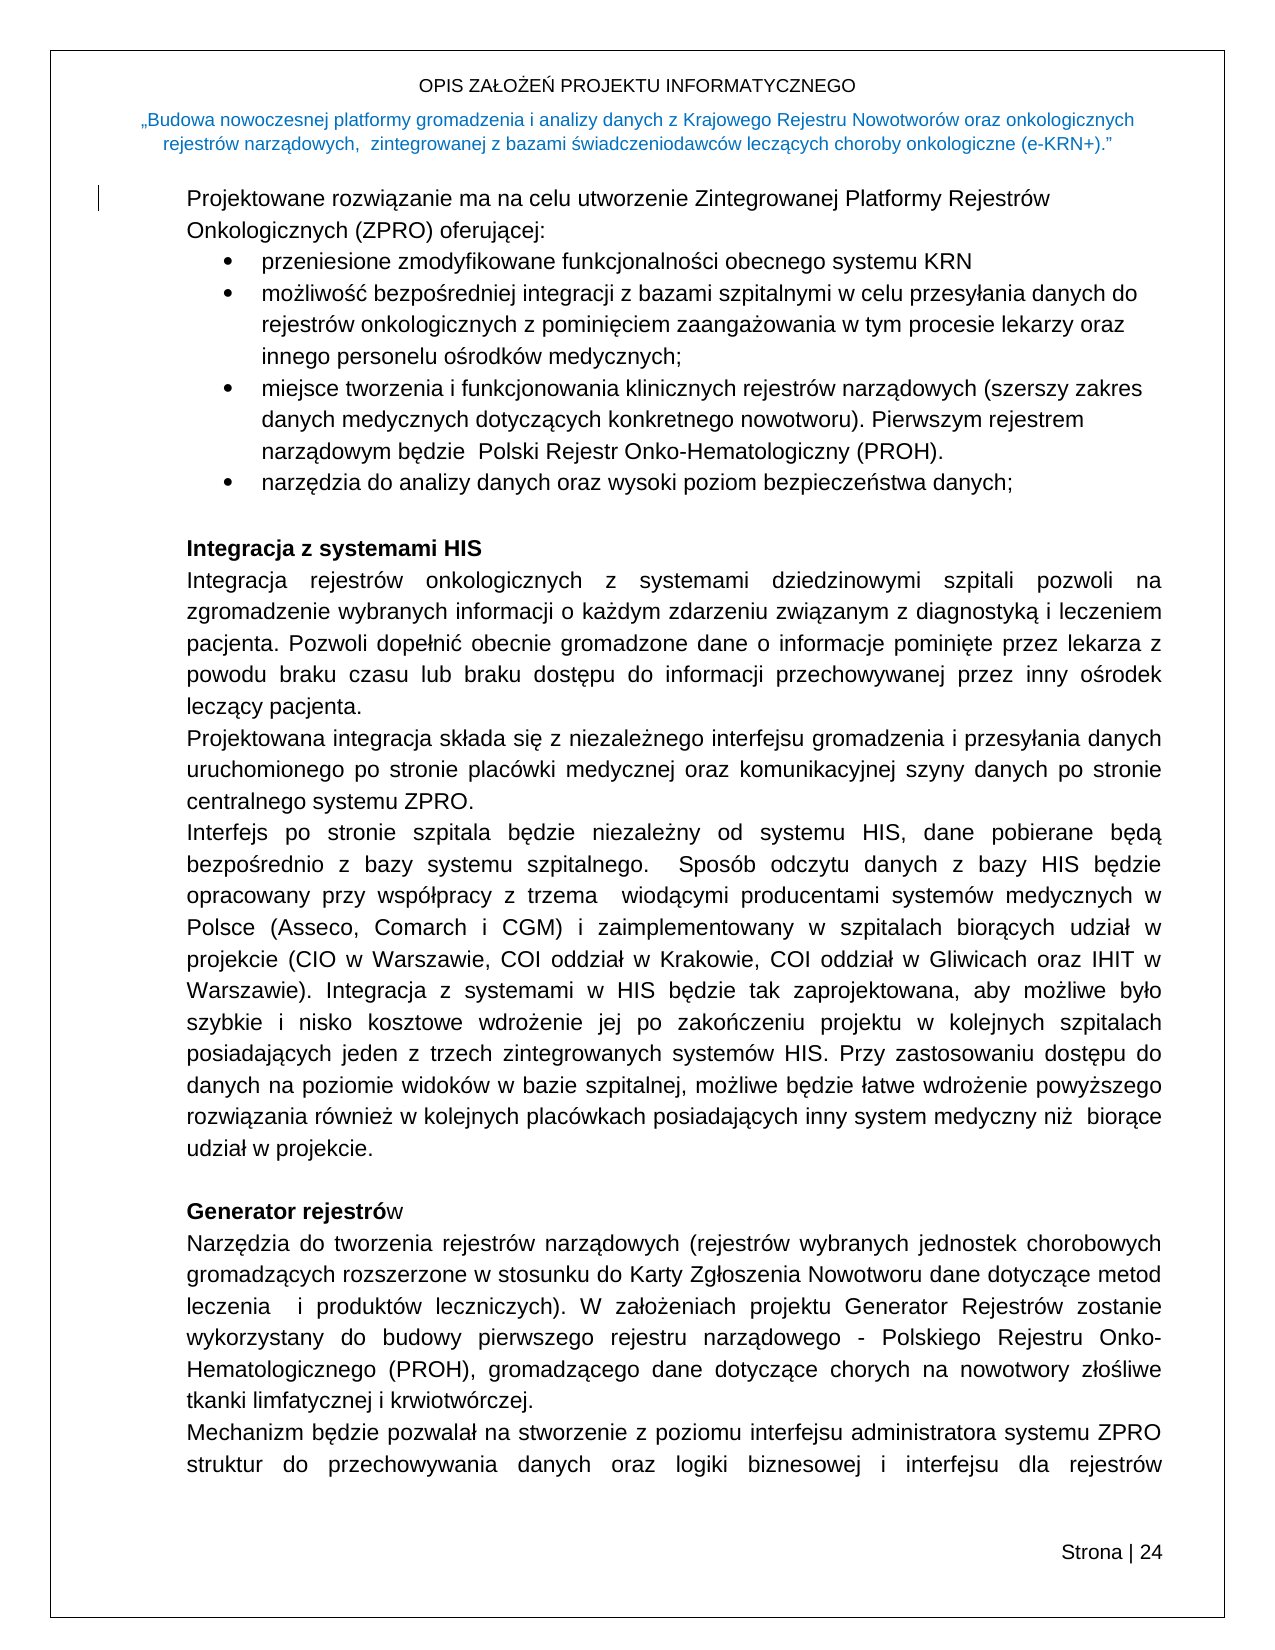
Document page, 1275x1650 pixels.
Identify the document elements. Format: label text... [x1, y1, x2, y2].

text Integracja z systemami HIS [186, 535, 1162, 562]
text Interfejs po stronie szpitala będzie niezależny od systemu HIS, dane pobierane będą bezpośrednio z bazy systemu szpitalnego. Sposób odczytu danych z bazy HIS będzie opracowany przy współpracy z trzema wiodącymi producentami systemów medycznych w Polsce (Asseco, Comarch i CGM) i zaimplementowany w szpitalach biorących udział w projekcie (CIO w Warszawie, COI oddział w Krakowie, COI oddział w Gliwicach oraz IHIT w Warszawie). Integracja z systemami w HIS będzie tak zaprojektowana, aby możliwe było szybkie i nisko kosztowe wdrożenie jej po zakończeniu projektu w kolejnych szpitalach posiadających jeden z trzech zintegrowanych systemów HIS. Przy zastosowaniu dostępu do danych na poziomie widoków w bazie szpitalnej, możliwe będzie łatwe wdrożenie powyższego rozwiązania również w kolejnych placówkach posiadających inny system medyczny niż biorące udział w projekcie. [186, 819, 1162, 1161]
list przeniesione zmodyfikowane funkcjonalności obecnego systemu KRN [224, 248, 1162, 274]
list możliwość bezpośredniej integracji z bazami szpitalnymi w celu przesyłania danych do rejestrów onkologicznych z pominięciem zaangażowania w tym procesie lekarzy oraz innego personelu ośrodków medycznych; [224, 280, 1162, 369]
text Projektowana integracja składa się z niezależnego interfejsu gromadzenia i przesyłania danych uruchomionego po stronie placówki medycznej oraz komunikacyjnej szyny danych po stronie centralnego systemu ZPRO. [186, 724, 1162, 814]
list miejsce tworzenia i funkcjonowania klinicznych rejestrów narządowych (szerszy zakres danych medycznych dotyczących konkretnego nowotworu). Pierwszym rejestrem narządowym będzie Polski Rejestr Onko-Hematologiczny (PROH). [224, 374, 1162, 464]
text Integracja rejestrów onkologicznych z systemami dziedzinowymi szpitali pozwoli na zgromadzenie wybranych informacji o każdym zdarzeniu związanym z diagnostyką i leczeniem pacjenta. Pozwoli dopełnić obecnie gromadzone dane o informacje pominięte przez lekarza z powodu braku czasu lub braku dostępu do informacji przechowywanej przez inny ośrodek leczący pacjenta. [186, 567, 1162, 719]
text Projektowane rozwiązanie ma na celu utworzenie Zintegrowanej Platformy Rejestrów Onkologicznych (ZPRO) oferującej: [186, 185, 1162, 243]
list narzędzia do analizy danych oraz wysoki poziom bezpieczeństwa danych; [224, 469, 1162, 496]
text Generator rejestrów [186, 1198, 1162, 1224]
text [186, 1419, 1162, 1477]
text Narzędzia do tworzenia rejestrów narządowych (rejestrów wybranych jednostek chorobowych gromadzących rozszerzone w stosunku do Karty Zgłoszenia Nowotworu dane dotyczące metod leczenia i produktów leczniczych). W założeniach projektu Generator Rejestrów zostanie wykorzystany do budowy pierwszego rejestru narządowego - Polskiego Rejestru Onko-Hematologicznego (PROH), gromadzącego dane dotyczące chorych na nowotwory złośliwe tkanki limfatycznej i krwiotwórczej. [186, 1229, 1162, 1414]
